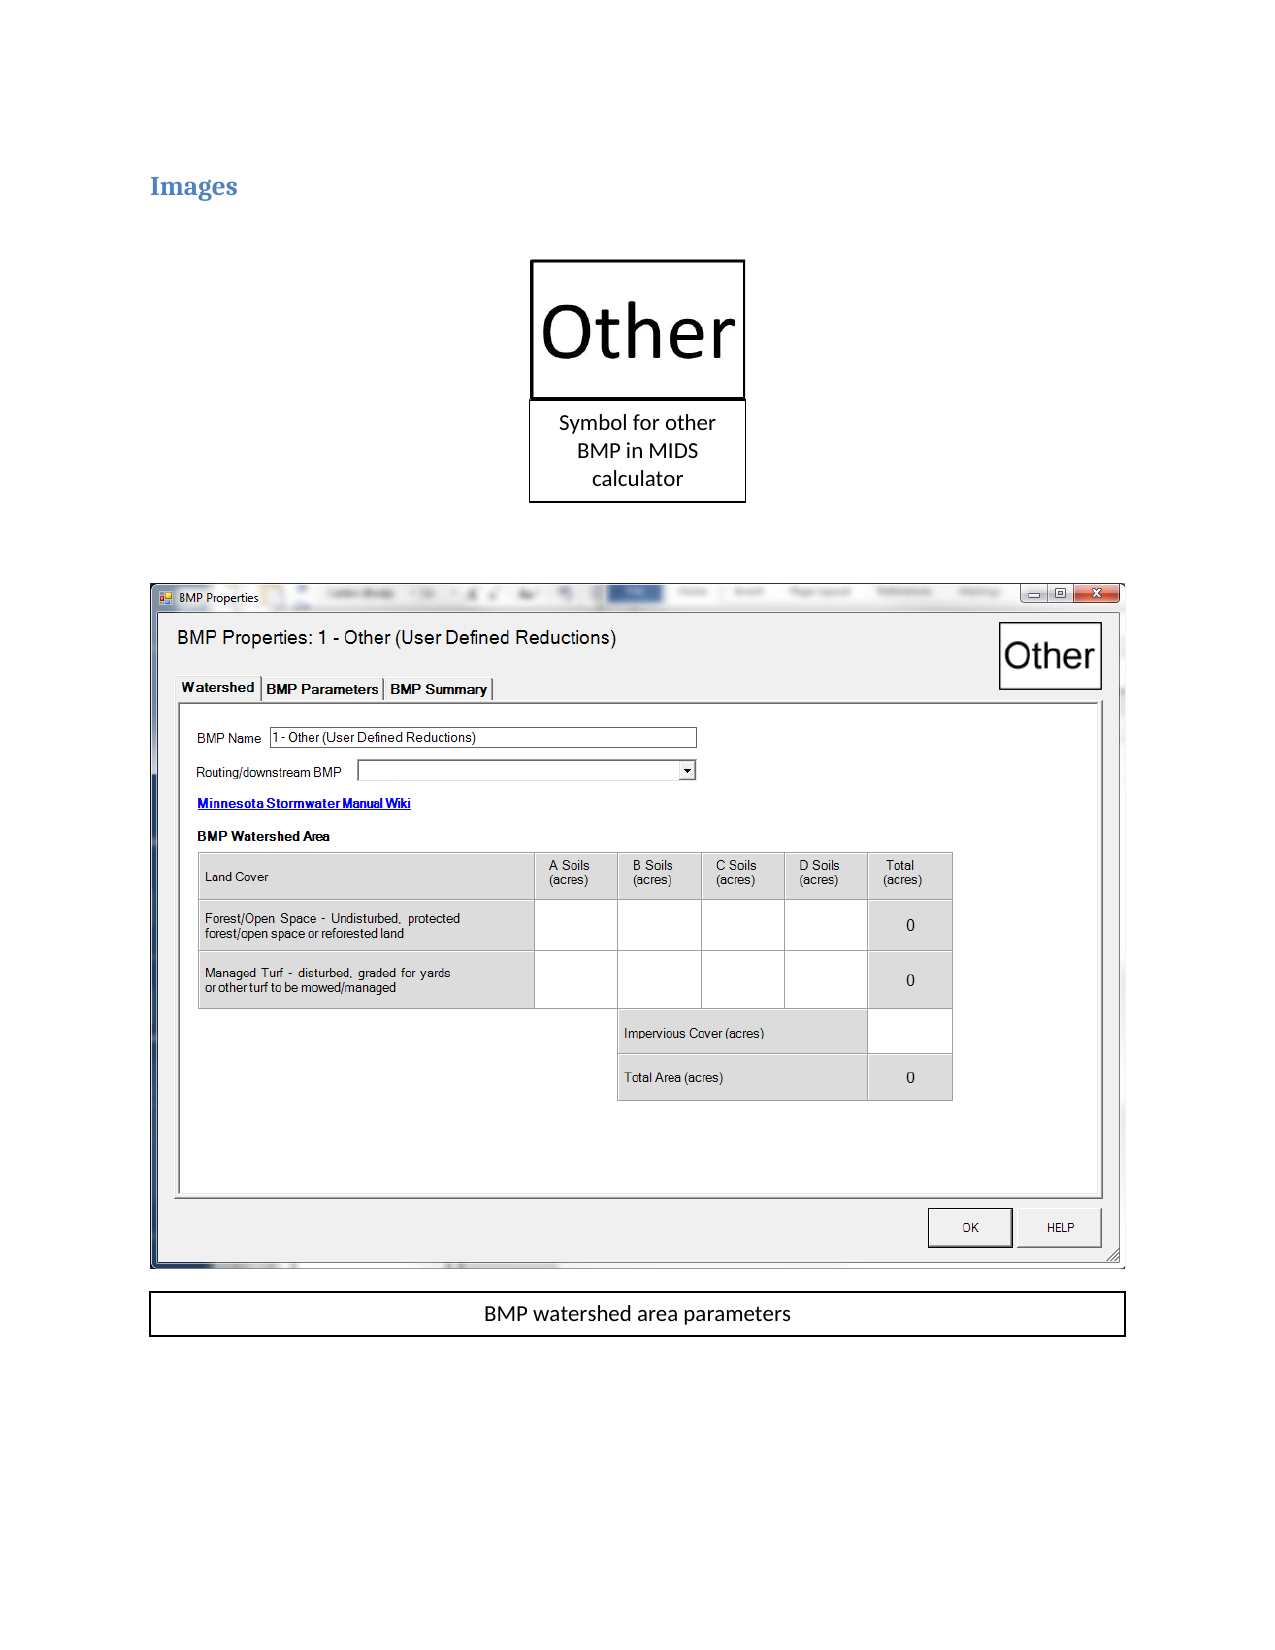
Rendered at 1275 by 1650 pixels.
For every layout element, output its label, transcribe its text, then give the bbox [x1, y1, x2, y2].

subtitle Images [150, 171, 1125, 202]
picture [529, 259, 746, 400]
picture [150, 583, 1125, 1269]
